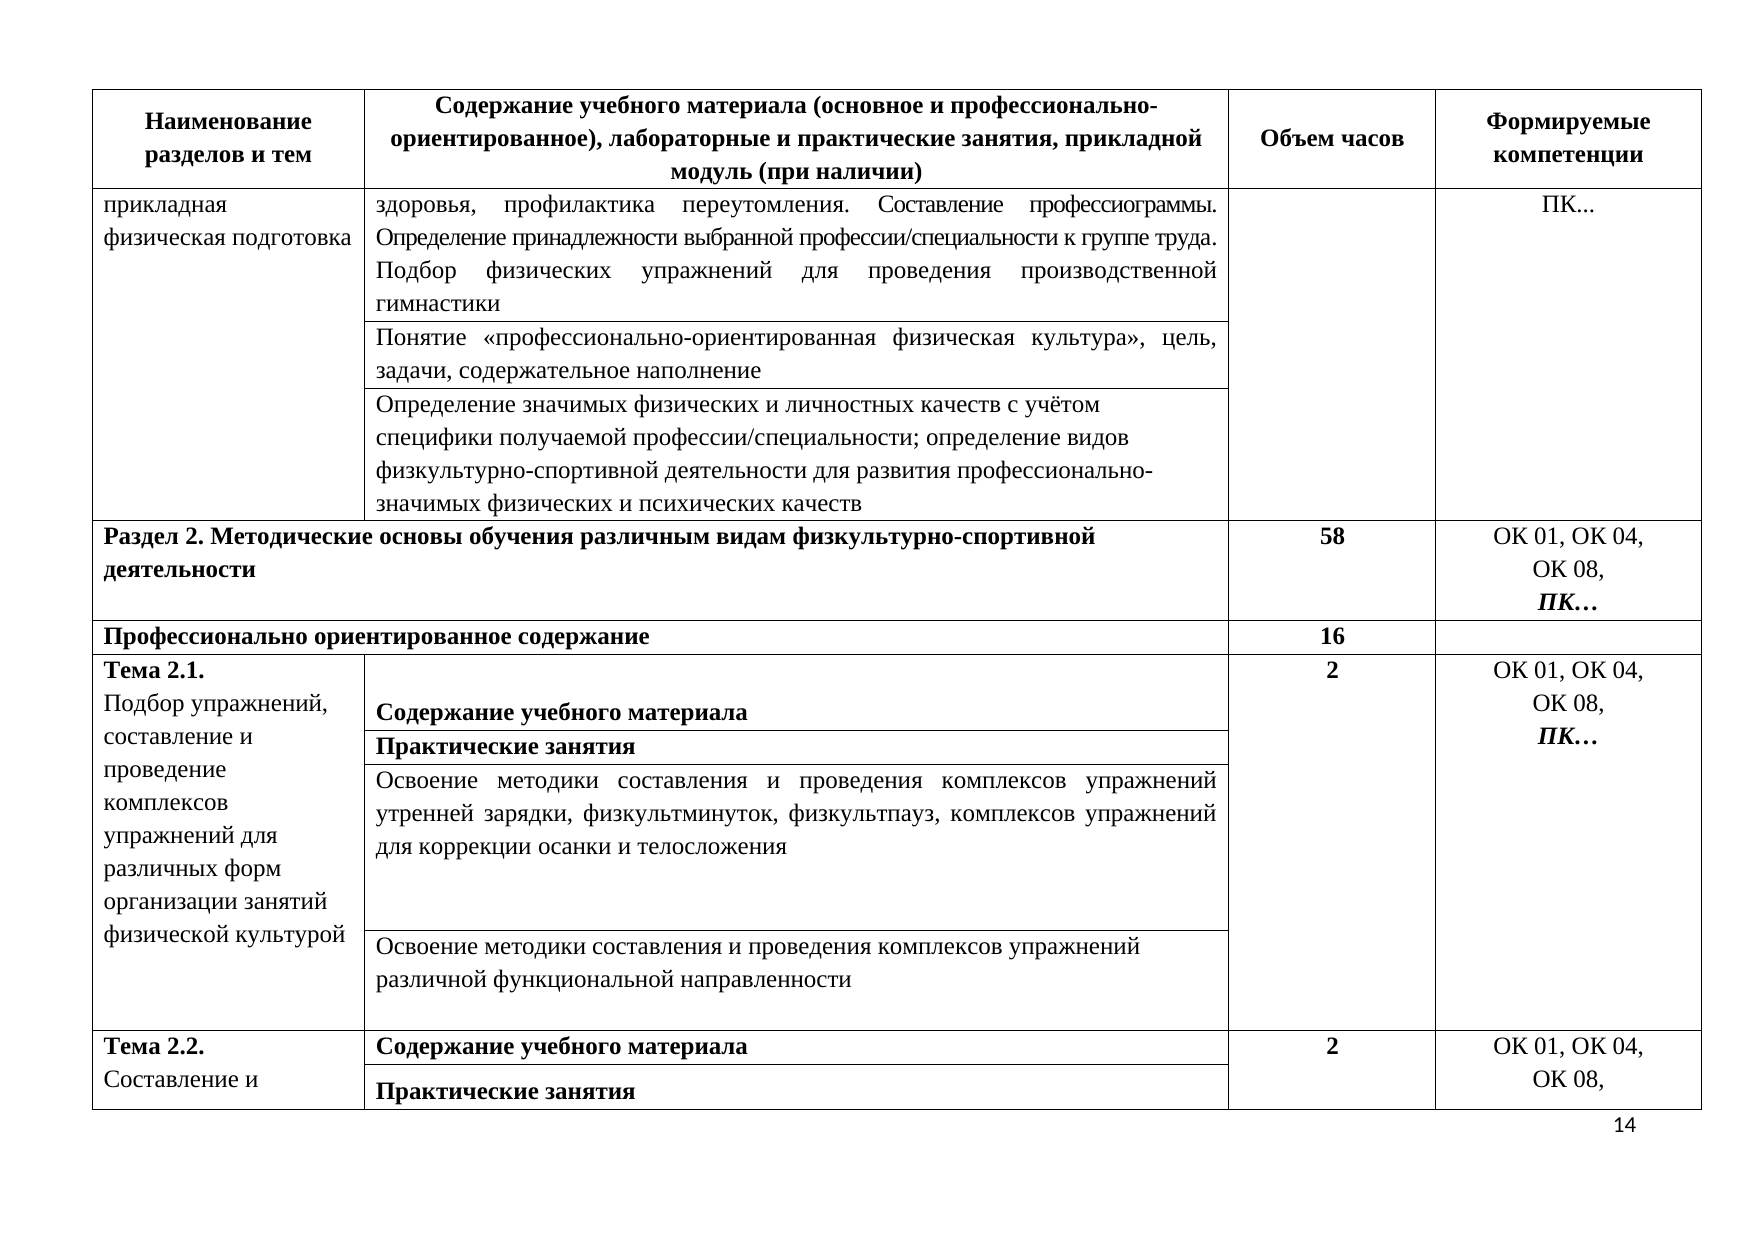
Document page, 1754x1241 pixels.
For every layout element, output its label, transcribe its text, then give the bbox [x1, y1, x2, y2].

table_cell [1436, 621, 1701, 654]
table_cell Содержание учебного материала [365, 655, 1228, 730]
table_cell Тема 2.2. Составление и проведение самостоятельных занятий по подготовке к сдаче норм и требований ВФСК «ГТО» [93, 1031, 364, 1108]
table_cell Тема 2.1. Подбор упражнений, составление и проведение комплексов упражнений для различных форм организации занятий физической культурой [93, 655, 364, 1030]
table_cell Освоение методики составления и проведения комплексов упражнений утренней зарядки, физкультминуток, физкультпауз, комплексов упражнений для коррекции осанки и телосложения [365, 765, 1228, 930]
table_cell Практические занятия [365, 1065, 1228, 1108]
table_cell 2 [1229, 655, 1435, 1030]
table_cell ОК 01, ОК 04, ОК 08, ПК… [1436, 521, 1701, 620]
table_cell Раздел 2. Методические основы обучения различным видам физкультурно-спортивной деятельности [93, 521, 1228, 620]
table_cell 16 [1229, 621, 1435, 654]
table_cell Содержание учебного материала [365, 1031, 1228, 1064]
table_cell Практические занятия [365, 731, 1228, 764]
table_header Формируемые компетенции [1436, 90, 1701, 188]
table_cell Профессионально ориентированное содержание [93, 621, 1228, 654]
table_cell ОК 01, ОК 04, ОК 08, ПК… [1436, 655, 1701, 1030]
table_header Содержание учебного материала (основное и профессионально-ориентированное), лабораторные и практические занятия, прикладной модуль (при наличии) [365, 90, 1228, 188]
table_cell ОК 01, ОК 04, ОК 08, ПК… [1436, 1031, 1701, 1108]
table_cell 2 [1229, 1031, 1435, 1108]
table_cell 58 [1229, 521, 1435, 620]
table_header Объем часов [1229, 90, 1435, 188]
table_cell Понятие «профессионально-ориентированная физическая культура», цель, задачи, содержательное наполнение [365, 322, 1228, 388]
table_cell Освоение методики составления и проведения комплексов упражнений различной функциональной направленности [365, 931, 1228, 1030]
table_cell Определение значимых физических и личностных качеств с учётом специфики получаемой профессии/специальности; определение видов физкультурно-спортивной деятельности для развития профессионально-значимых физических и психических качеств [365, 389, 1228, 520]
table_header Наименование разделов и тем [93, 90, 364, 188]
